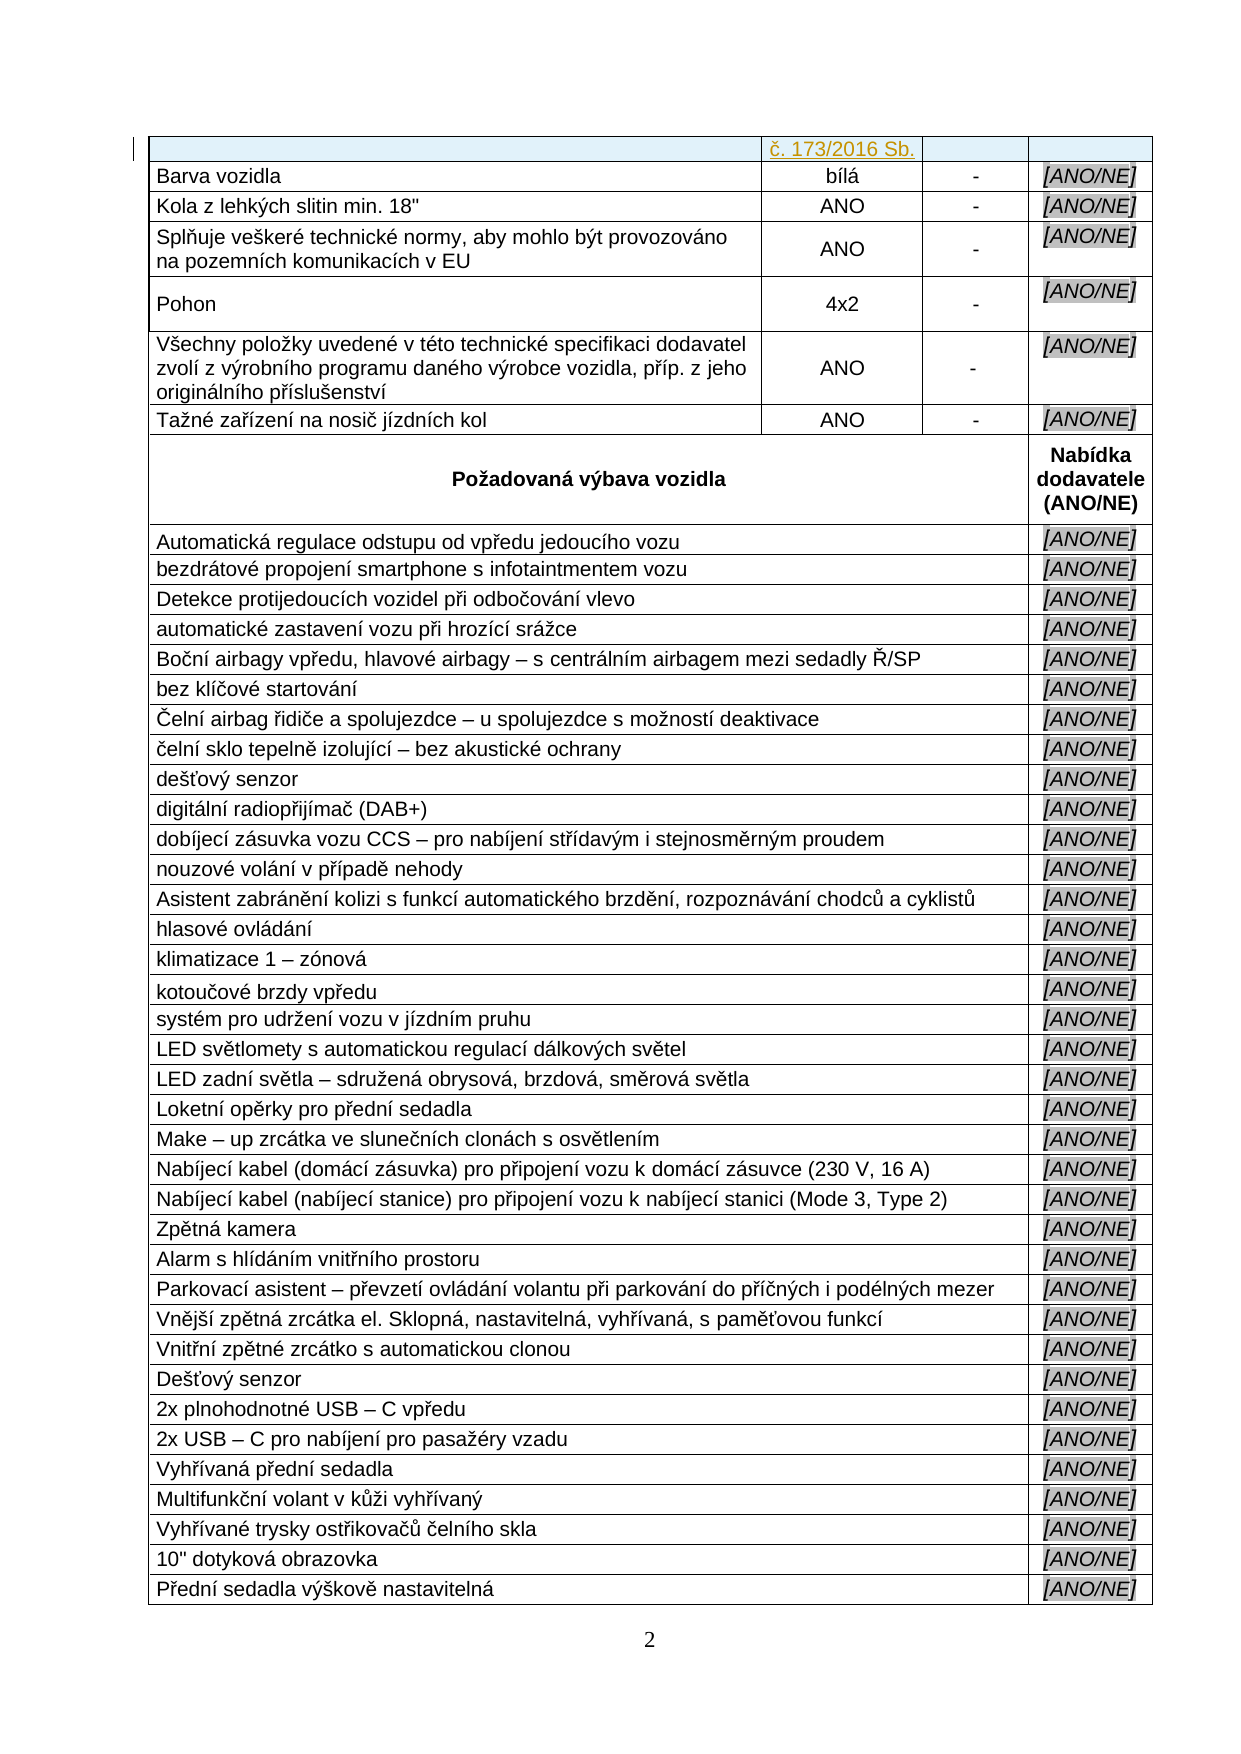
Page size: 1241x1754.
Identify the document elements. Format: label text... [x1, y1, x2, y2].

table_cell Tažné zařízení na nosič jízdních kol [149, 404, 761, 434]
table_cell bez klíčové startování [149, 674, 1028, 704]
table_cell Dešťový senzor [149, 1364, 1028, 1394]
table_cell systém pro udržení vozu v jízdním pruhu [149, 1004, 1028, 1034]
table_cell [ANO/NE] [1029, 1365, 1152, 1394]
table_cell [ANO/NE] [1029, 705, 1152, 734]
table_cell Vyhřívaná přední sedadla [149, 1454, 1028, 1484]
table_cell Barva vozidla [150, 162, 761, 191]
table_cell Automatická regulace odstupu od vpředu jedoucího vozu [149, 524, 1028, 554]
table_cell Vnitřní zpětné zrcátko s automatickou clonou [149, 1334, 1028, 1364]
table_cell ANO [762, 222, 922, 276]
table_cell 10" dotyková obrazovka [149, 1544, 1028, 1574]
table_cell [ANO/NE] [1029, 615, 1152, 644]
table_cell 4x2 [762, 277, 922, 331]
table_cell Multifunkční volant v kůži vyhřívaný [149, 1484, 1028, 1514]
table_cell 2x plnohodnotné USB – C vpředu [149, 1394, 1028, 1424]
table_cell [ANO/NE] [1029, 1275, 1152, 1304]
table_cell - [923, 192, 1028, 221]
table_cell Požadovaná výbava vozidla [149, 434, 1028, 524]
table_cell [ANO/NE] [1029, 555, 1152, 584]
table_cell [ANO/NE] [1029, 525, 1152, 554]
table_cell LED světlomety s automatickou regulací dálkových světel [149, 1034, 1028, 1064]
table_cell [ANO/NE] [1029, 1185, 1152, 1214]
table_cell [ANO/NE] [1029, 1305, 1152, 1334]
table_cell [ANO/NE] [1029, 585, 1152, 614]
table_cell [ANO/NE] [1029, 915, 1152, 944]
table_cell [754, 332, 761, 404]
table_cell Čelní airbag řidiče a spolujezdce – u spolujezdce s možností deaktivace [149, 704, 1028, 734]
table_cell [ANO/NE] [1029, 1515, 1152, 1544]
table_cell dobíjecí zásuvka vozu CCS – pro nabíjení střídavým i stejnosměrným proudem [149, 824, 1028, 854]
table_cell [ANO/NE] [1029, 795, 1152, 824]
table_cell Vnější zpětná zrcátka el. Sklopná, nastavitelná, vyhřívaná, s paměťovou funkcí [149, 1304, 1028, 1334]
table_cell Pohon [150, 277, 761, 331]
table_cell [ANO/NE] [1029, 675, 1152, 704]
table_cell Parkovací asistent – převzetí ovládání volantu při parkování do příčných i podélných mezer [149, 1274, 1028, 1304]
table_cell ANO [762, 332, 922, 404]
table_cell [ANO/NE] [1029, 825, 1152, 854]
table_cell [ANO/NE] [1029, 885, 1152, 914]
table_cell [ANO/NE] [1029, 1095, 1152, 1124]
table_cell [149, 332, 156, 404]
table_cell Kola z lehkých slitin min. 18" [150, 192, 761, 221]
table_cell Make – up zrcátka ve slunečních clonách s osvětlením [149, 1124, 1028, 1154]
table_cell [ANO/NE] [1029, 855, 1152, 884]
table_cell digitální radiopřijímač (DAB+) [149, 794, 1028, 824]
table_cell kotoučové brzdy vpředu [149, 974, 1028, 1004]
table_cell [ANO/NE] [1029, 1245, 1152, 1274]
table_cell automatické zastavení vozu při hrozící srážce [149, 614, 1028, 644]
table_cell Vyhřívané trysky ostřikovačů čelního skla [149, 1514, 1028, 1544]
table_cell Loketní opěrky pro přední sedadla [149, 1094, 1028, 1124]
table_cell Boční airbagy vpředu, hlavové airbagy – s centrálním airbagem mezi sedadly Ř/SP [149, 644, 1028, 674]
table_cell Splňuje veškeré technické normy, aby mohlo být provozováno na pozemních komunikacích v EU [150, 222, 761, 276]
table_cell [ANO/NE] [1029, 1575, 1152, 1604]
table_cell [ANO/NE] [1029, 405, 1152, 434]
table_cell Asistent zabránění kolizi s funkcí automatického brzdění, rozpoznávání chodců a cyklistů [149, 884, 1028, 914]
table_cell [ANO/NE] [1029, 162, 1152, 191]
table_cell klimatizace 1 – zónová [149, 944, 1028, 974]
table_cell Detekce protijedoucích vozidel při odbočování vlevo [149, 584, 1028, 614]
table_cell [ANO/NE] [1029, 1065, 1152, 1094]
table_cell bílá [762, 162, 922, 191]
table_cell [ANO/NE] [1029, 277, 1152, 331]
table_cell [ANO/NE] [1029, 975, 1152, 1004]
table_cell [ANO/NE] [1029, 222, 1152, 276]
table_cell [ANO/NE] [1029, 332, 1152, 404]
table_cell Nabíjecí kabel (domácí zásuvka) pro připojení vozu k domácí zásuvce (230 V, 16 A) [149, 1154, 1028, 1184]
table_cell Zpětná kamera [149, 1214, 1028, 1244]
table_cell [ANO/NE] [1029, 1125, 1152, 1154]
table_cell - [923, 162, 1028, 191]
table_cell [ANO/NE] [1029, 1425, 1152, 1454]
table_cell nouzové volání v případě nehody [149, 854, 1028, 884]
table_cell [ANO/NE] [1029, 192, 1152, 221]
table_cell Alarm s hlídáním vnitřního prostoru [149, 1244, 1028, 1274]
table_cell [ANO/NE] [1029, 1035, 1152, 1064]
table_cell Přední sedadla výškově nastavitelná [149, 1574, 1028, 1604]
table_cell [ANO/NE] [1029, 645, 1152, 674]
table_cell Nabídka dodavatele (ANO/NE) [1029, 435, 1152, 524]
table_cell - [923, 222, 1028, 276]
table_cell - [923, 277, 1028, 331]
table_cell LED zadní světla – sdružená obrysová, brzdová, směrová světla [149, 1064, 1028, 1094]
table_cell ANO [762, 405, 922, 434]
table_cell [ANO/NE] [1029, 1485, 1152, 1514]
table_cell [ANO/NE] [1029, 1545, 1152, 1574]
table_cell bezdrátové propojení smartphone s infotaintmentem vozu [149, 554, 1028, 584]
table_cell - [923, 405, 1028, 434]
table_cell ANO [762, 192, 922, 221]
table_cell [ANO/NE] [1029, 1215, 1152, 1244]
table_cell [ANO/NE] [1029, 1455, 1152, 1484]
table_cell 2x USB – C pro nabíjení pro pasažéry vzadu [149, 1424, 1028, 1454]
table_cell [ANO/NE] [1029, 1335, 1152, 1364]
table_cell [ANO/NE] [1029, 1155, 1152, 1184]
table_cell [ANO/NE] [1029, 765, 1152, 794]
table_cell - [923, 332, 1028, 404]
table_cell [ANO/NE] [1029, 1395, 1152, 1424]
table_cell čelní sklo tepelně izolující – bez akustické ochrany [149, 734, 1028, 764]
table_cell Nabíjecí kabel (nabíjecí stanice) pro připojení vozu k nabíjecí stanici (Mode 3, Type 2) [149, 1184, 1028, 1214]
table_cell hlasové ovládání [149, 914, 1028, 944]
table_cell [ANO/NE] [1029, 945, 1152, 974]
table_cell [ANO/NE] [1029, 735, 1152, 764]
table_cell dešťový senzor [149, 764, 1028, 794]
table_cell [ANO/NE] [1029, 1005, 1152, 1034]
